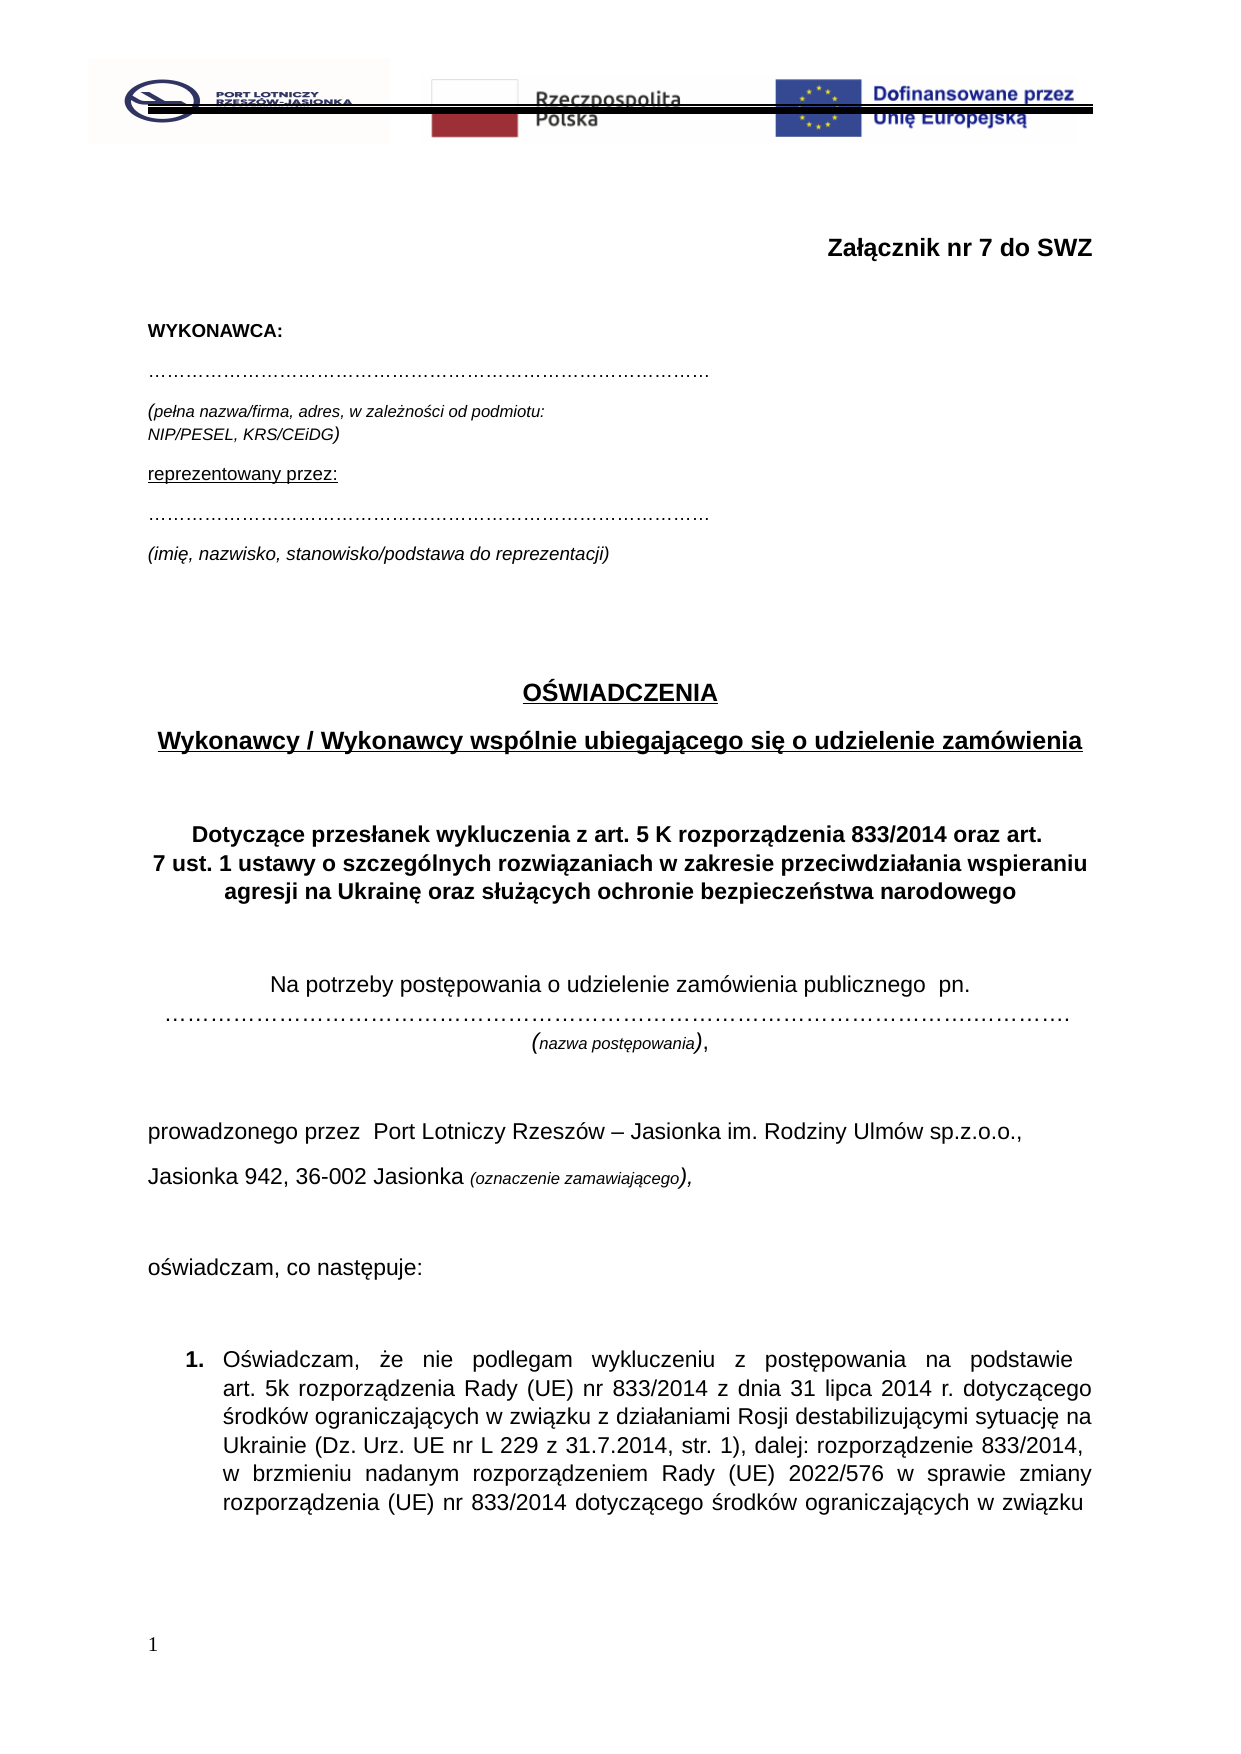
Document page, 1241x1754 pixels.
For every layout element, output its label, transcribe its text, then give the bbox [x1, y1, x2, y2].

text Wykonawcy / Wykonawcy wspólnie ubiegającego się o udzielenie zamówienia [148, 726, 1093, 755]
text (pełna nazwa/firma, adres, w zależności od podmiotu: NIP/PESEL, KRS/CEiDG) [148, 400, 1093, 445]
picture [87, 58, 390, 144]
text Jasionka 942, 36-002 Jasionka (oznaczenie zamawiającego), [148, 1163, 1093, 1189]
text reprezentowany przez: [148, 463, 1093, 485]
text ……………………………………………………………………………… [148, 360, 1093, 382]
text OŚWIADCZENIA [148, 678, 1093, 707]
text ……………………………………………………………………………… [148, 503, 1093, 524]
picture [421, 114, 1078, 143]
picture [421, 75, 1078, 104]
text Na potrzeby postępowania o udzielenie zamówienia publicznego pn. …………………………………………………………………………………………….…………. (nazwa postępowania), [148, 971, 1093, 1054]
text oświadczam, co następuje: [148, 1253, 1093, 1280]
text Załącznik nr 7 do SWZ [148, 233, 1093, 261]
text WYKONAWCA: [148, 320, 1093, 342]
text Dotyczące przesłanek wykluczenia z art. 5 K rozporządzenia 833/2014 oraz art. 7 ust. 1 ustawy o szczególnych rozwiązaniach w zakresie przeciwdziałania wspieraniu agresji na Ukrainę oraz służących ochronie bezpieczeństwa narodowego [148, 821, 1093, 904]
text prowadzonego przez Port Lotniczy Rzeszów – Jasionka im. Rodziny Ulmów sp.z.o.o., [148, 1118, 1093, 1144]
text (imię, nazwisko, stanowisko/podstawa do reprezentacji) [148, 543, 1093, 564]
